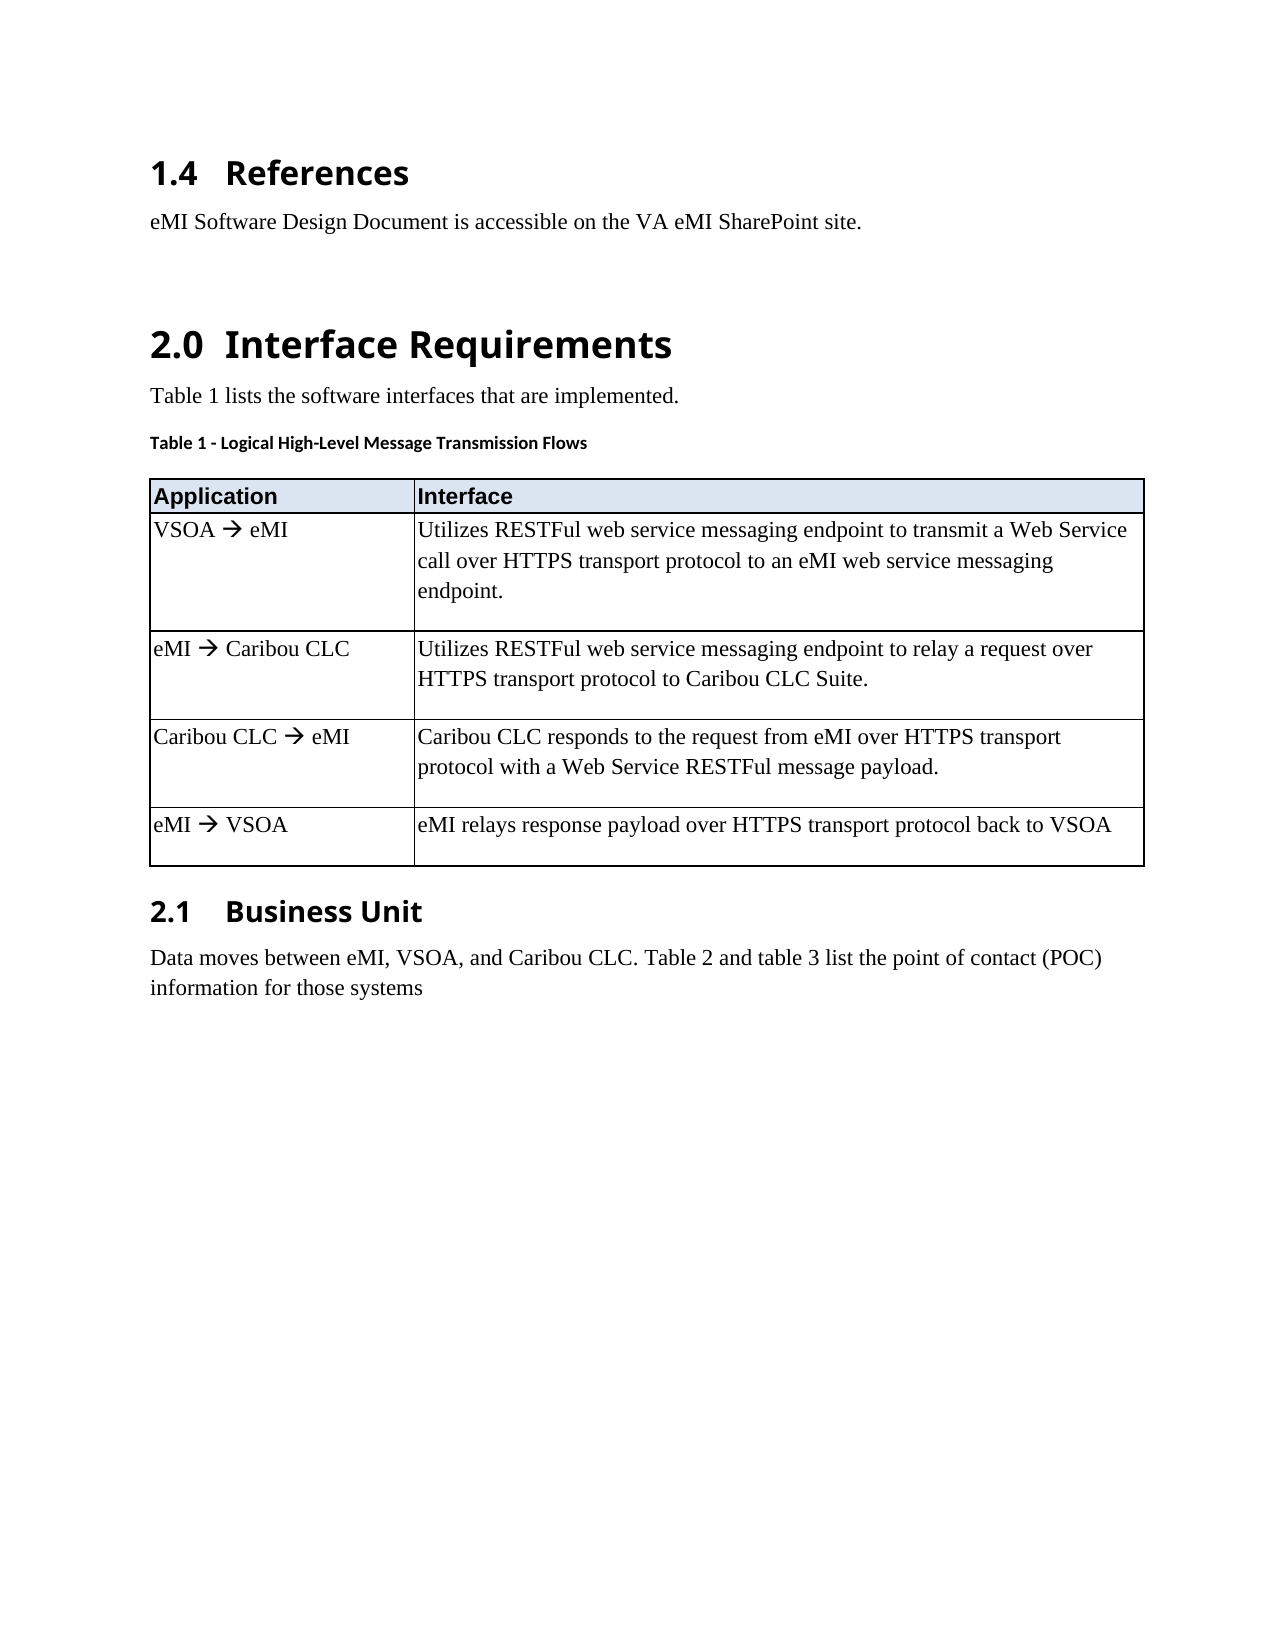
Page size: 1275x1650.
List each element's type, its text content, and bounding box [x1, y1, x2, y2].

text Table 1 lists the software interfaces that are implemented. [150, 382, 1125, 408]
table_header Interface [415, 480, 1143, 512]
text Table 1 - Logical High-Level Message Transmission Flows [150, 431, 1125, 454]
table_cell Utilizes RESTFul web service messaging endpoint to transmit a Web Service call over HTTPS transport protocol to an eMI web service messaging endpoint. [415, 514, 1143, 630]
table_cell eMI Caribou CLC [151, 632, 414, 719]
table_cell eMI VSOA [151, 808, 414, 865]
table_cell Utilizes RESTFul web service messaging endpoint to relay a request over HTTPS transport protocol to Caribou CLC Suite. [415, 632, 1143, 719]
table_cell Caribou CLC responds to the request from eMI over HTTPS transport protocol with a Web Service RESTFul message payload. [415, 720, 1143, 807]
subtitle Interface Requirements [150, 318, 1125, 369]
subtitle References [150, 150, 1125, 195]
table_cell eMI relays response payload over HTTPS transport protocol back to VSOA [415, 808, 1143, 865]
text Data moves between eMI, VSOA, and Caribou CLC. Table 2 and table 3 list the point of contact (POC) information for those systems [150, 944, 1125, 1000]
text eMI Software Design Document is accessible on the VA eMI SharePoint site. [150, 208, 1125, 234]
table_cell Caribou CLC eMI [151, 720, 414, 807]
table_cell VSOA eMI [151, 514, 414, 630]
table_header Application [151, 480, 414, 512]
subtitle Business Unit [150, 891, 1125, 931]
